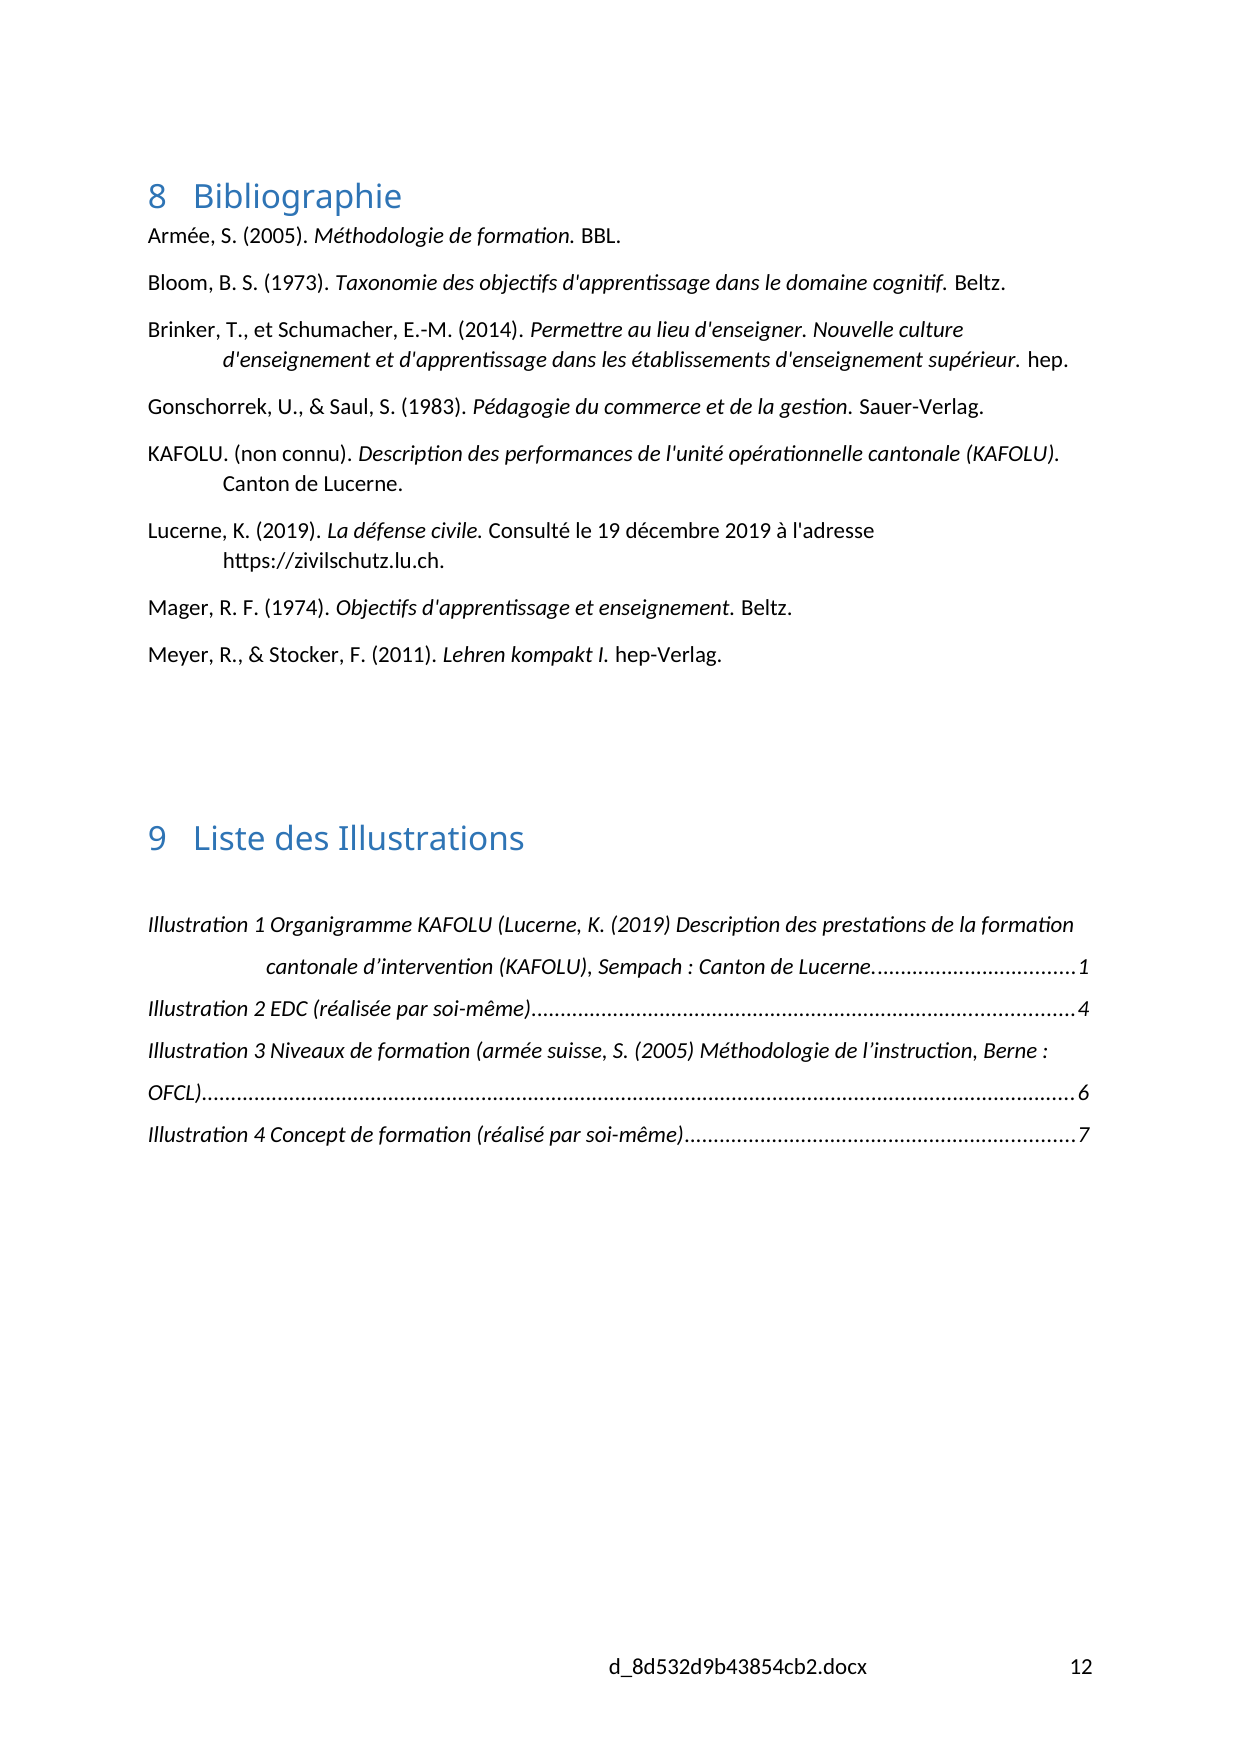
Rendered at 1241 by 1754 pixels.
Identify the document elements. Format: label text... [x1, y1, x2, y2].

text Illustration 3 Niveaux de formation (armée suisse, S. (2005) Méthodologie de l’instruction, Berne : OFCL) 6 [148, 1036, 1092, 1106]
text Illustration 2 EDC (réalisée par soi-même) 4 [148, 994, 1092, 1022]
subtitle Liste des Illustrations [148, 814, 1092, 860]
text Illustration 1 Organigramme KAFOLU (Lucerne, K. (2019) Description des prestations de la formation cantonale d’intervention (KAFOLU), Sempach : Canton de Lucerne. 1 [148, 910, 1092, 980]
text Illustration 4 Concept de formation (réalisé par soi-même) 7 [148, 1120, 1092, 1148]
